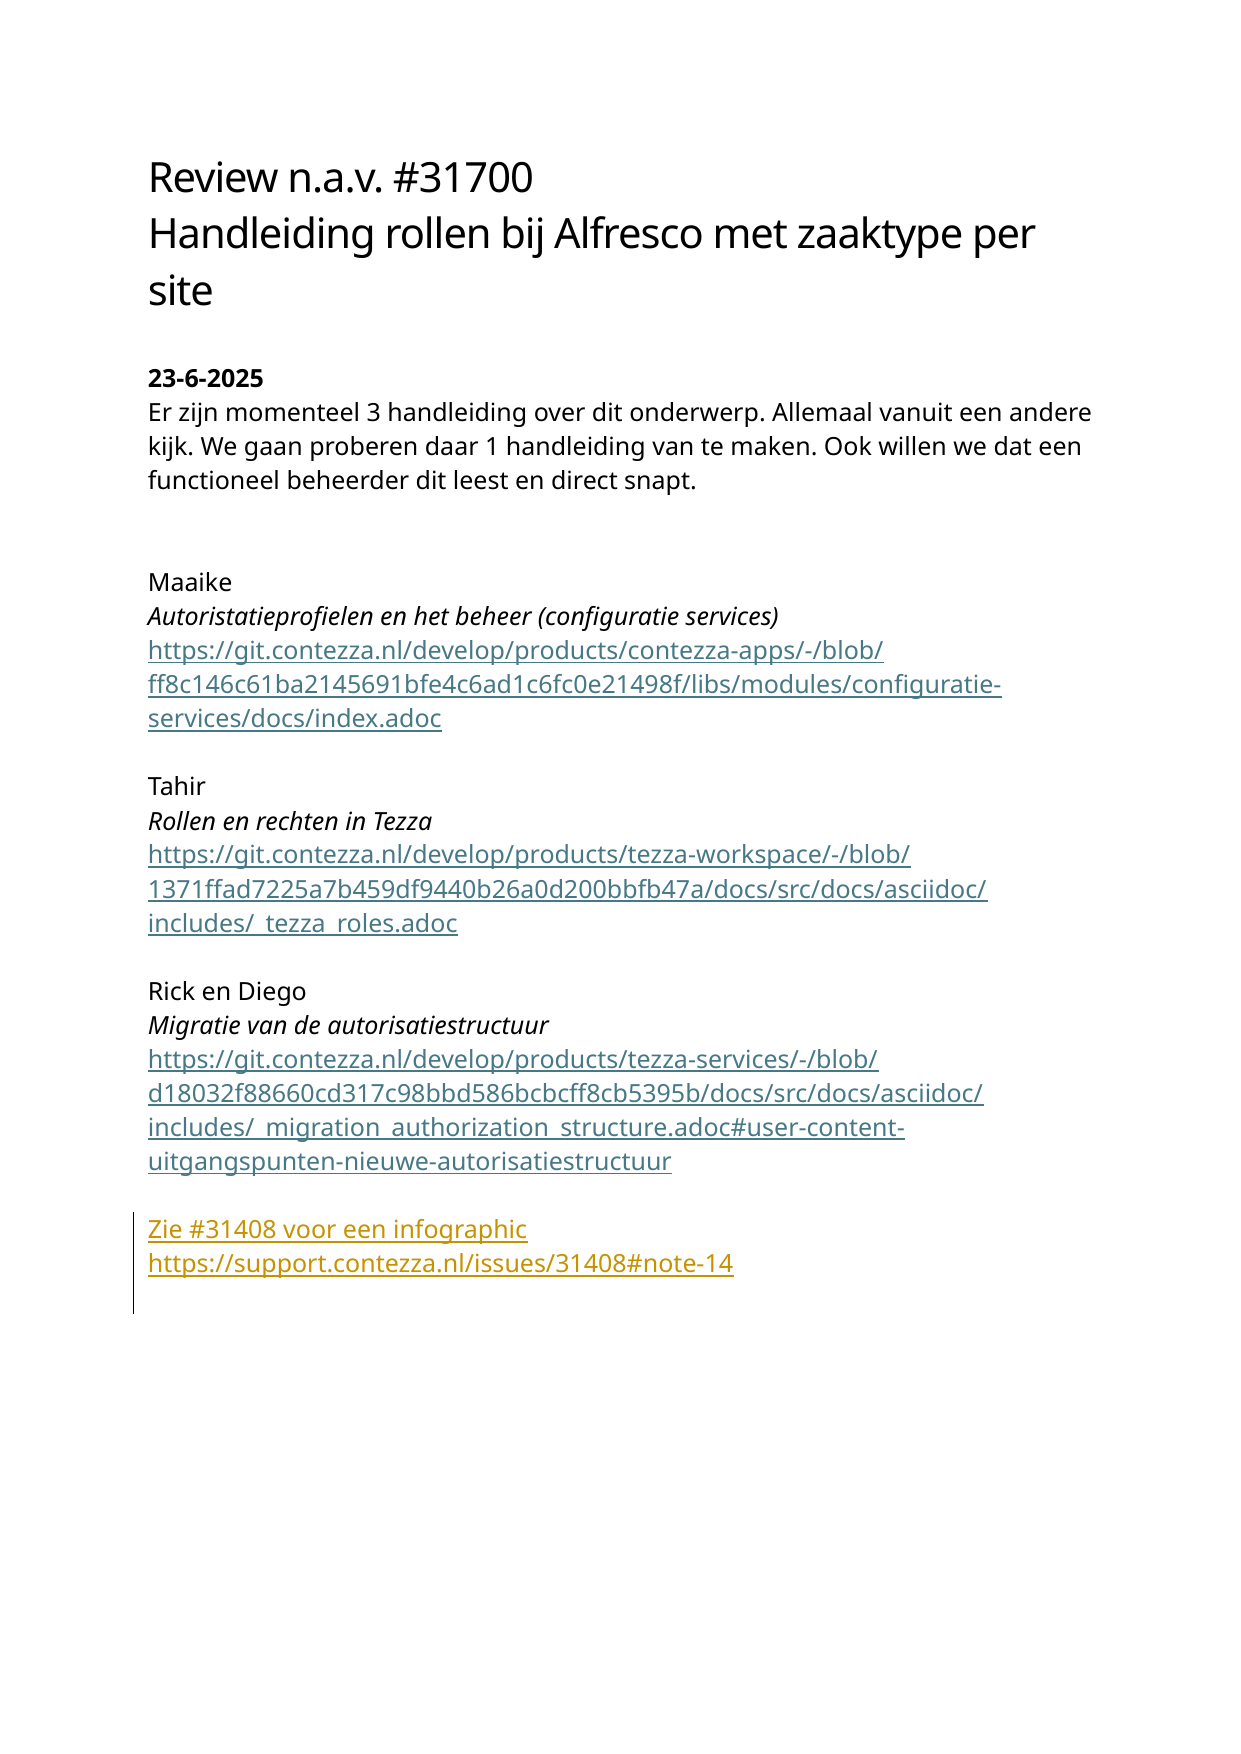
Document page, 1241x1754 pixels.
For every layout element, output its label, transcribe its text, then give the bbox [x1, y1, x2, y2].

text Tahir [148, 769, 1093, 803]
title Review n.a.v. #31700 [148, 148, 1093, 204]
title Handleiding rollen bij Alfresco met zaaktype per site [148, 204, 1093, 318]
text https://git.contezza.nl/develop/products/contezza-apps/-/blob/ff8c146c61ba2145691bfe4c6ad1c6fc0e21498f/libs/modules/configuratie-services/docs/index.adoc [148, 633, 1093, 735]
text https://git.contezza.nl/develop/products/tezza-workspace/-/blob/1371ffad7225a7b459df9440b26a0d200bbfb47a/docs/src/docs/asciidoc/includes/_tezza_roles.adoc [148, 837, 1093, 939]
text Er zijn momenteel 3 handleiding over dit onderwerp. Allemaal vanuit een andere kijk. We gaan proberen daar 1 handleiding van te maken. Ook willen we dat een functioneel beheerder dit leest en direct snapt. [148, 394, 1093, 497]
text Rollen en rechten in Tezza [148, 803, 1093, 837]
text Maaike [148, 565, 1093, 599]
text https://git.contezza.nl/develop/products/tezza-services/-/blob/d18032f88660cd317c98bbd586bcbcff8cb5395b/docs/src/docs/asciidoc/includes/_migration_authorization_structure.adoc#user-content-uitgangspunten-nieuwe-autorisatiestructuur [148, 1042, 1093, 1178]
text Autoristatieprofielen en het beheer (configuratie services) [148, 599, 1093, 633]
text 23-6-2025 [148, 360, 1093, 394]
text Rick en Diego [148, 973, 1093, 1007]
text Migratie van de autorisatiestructuur [148, 1007, 1093, 1042]
